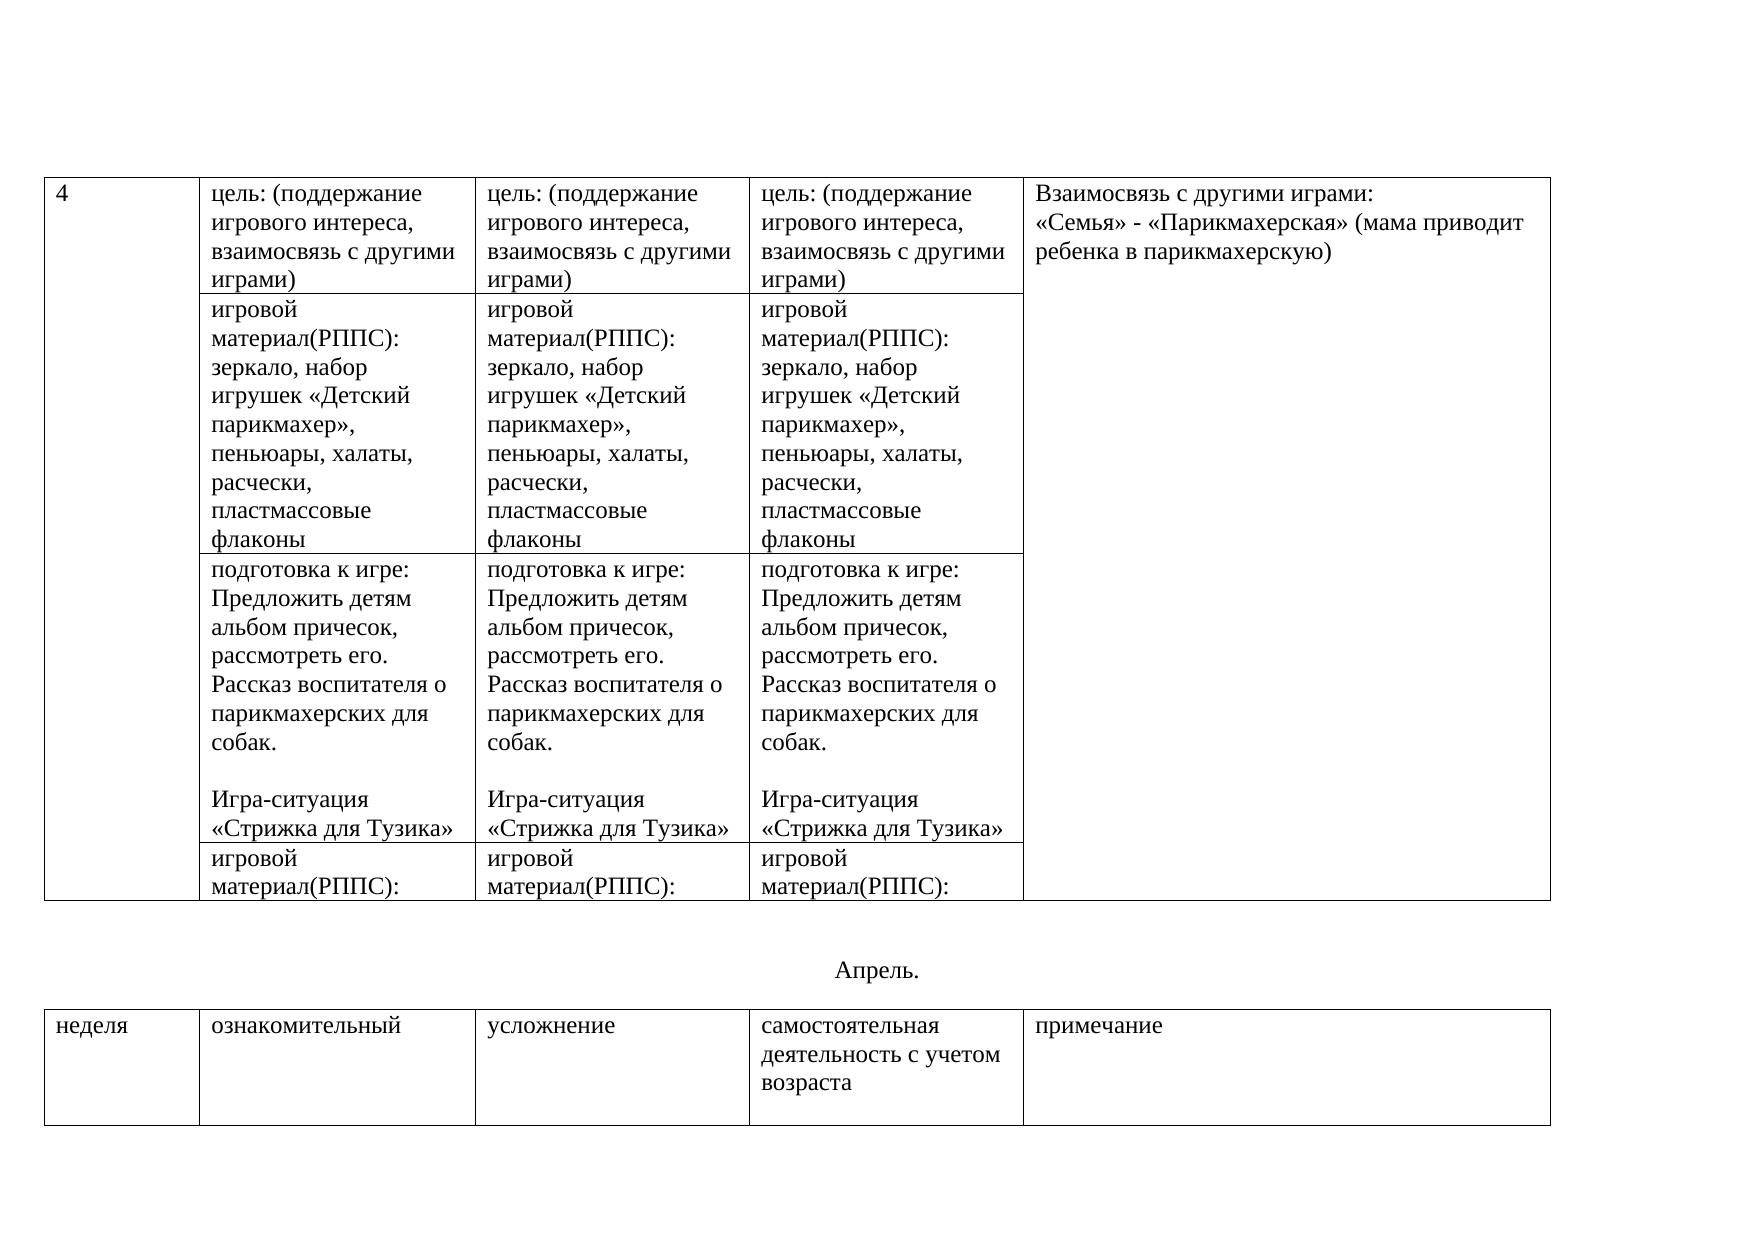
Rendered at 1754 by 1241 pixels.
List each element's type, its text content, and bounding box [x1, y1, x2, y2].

table_cell игровой материал(РППС): зеркало, набор игрушек «Детский парикмахер», пеньюары, халаты, расчески, пластмассовые флаконы [750, 294, 1023, 553]
table_cell игровой материал(РППС): [750, 843, 1023, 900]
table_cell подготовка к игре: Предложить детям альбом причесок, рассмотреть его. Рассказ воспитателя о парикмахерских для собак. Игра-ситуация «Стрижка для Тузика» [750, 554, 1023, 842]
table_cell подготовка к игре: Предложить детям альбом причесок, рассмотреть его. Рассказ воспитателя о парикмахерских для собак. Игра-ситуация «Стрижка для Тузика» [476, 554, 749, 842]
table_header неделя [45, 1010, 199, 1125]
table_header примечание [1024, 1010, 1550, 1125]
table_cell подготовка к игре: Предложить детям альбом причесок, рассмотреть его. Рассказ воспитателя о парикмахерских для собак. Игра-ситуация «Стрижка для Тузика» [200, 554, 475, 842]
table_cell цель: (поддержание игрового интереса, взаимосвязь с другими играми) [750, 178, 1023, 293]
table_cell игровой материал(РППС): [200, 843, 475, 900]
table_header усложнение [476, 1010, 749, 1125]
table_cell 4 [45, 178, 199, 900]
text Апрель. [118, 955, 1636, 984]
table_cell цель: (поддержание игрового интереса, взаимосвязь с другими играми) [476, 178, 749, 293]
table_cell цель: (поддержание игрового интереса, взаимосвязь с другими играми) [200, 178, 475, 293]
table_header ознакомительный [200, 1010, 475, 1125]
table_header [750, 1010, 1023, 1125]
table_cell игровой материал(РППС): зеркало, набор игрушек «Детский парикмахер», пеньюары, халаты, расчески, пластмассовые флаконы [476, 294, 749, 553]
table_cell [1024, 178, 1550, 900]
table_cell игровой материал(РППС): зеркало, набор игрушек «Детский парикмахер», пеньюары, халаты, расчески, пластмассовые флаконы [200, 294, 475, 553]
table_cell игровой материал(РППС): [476, 843, 749, 900]
